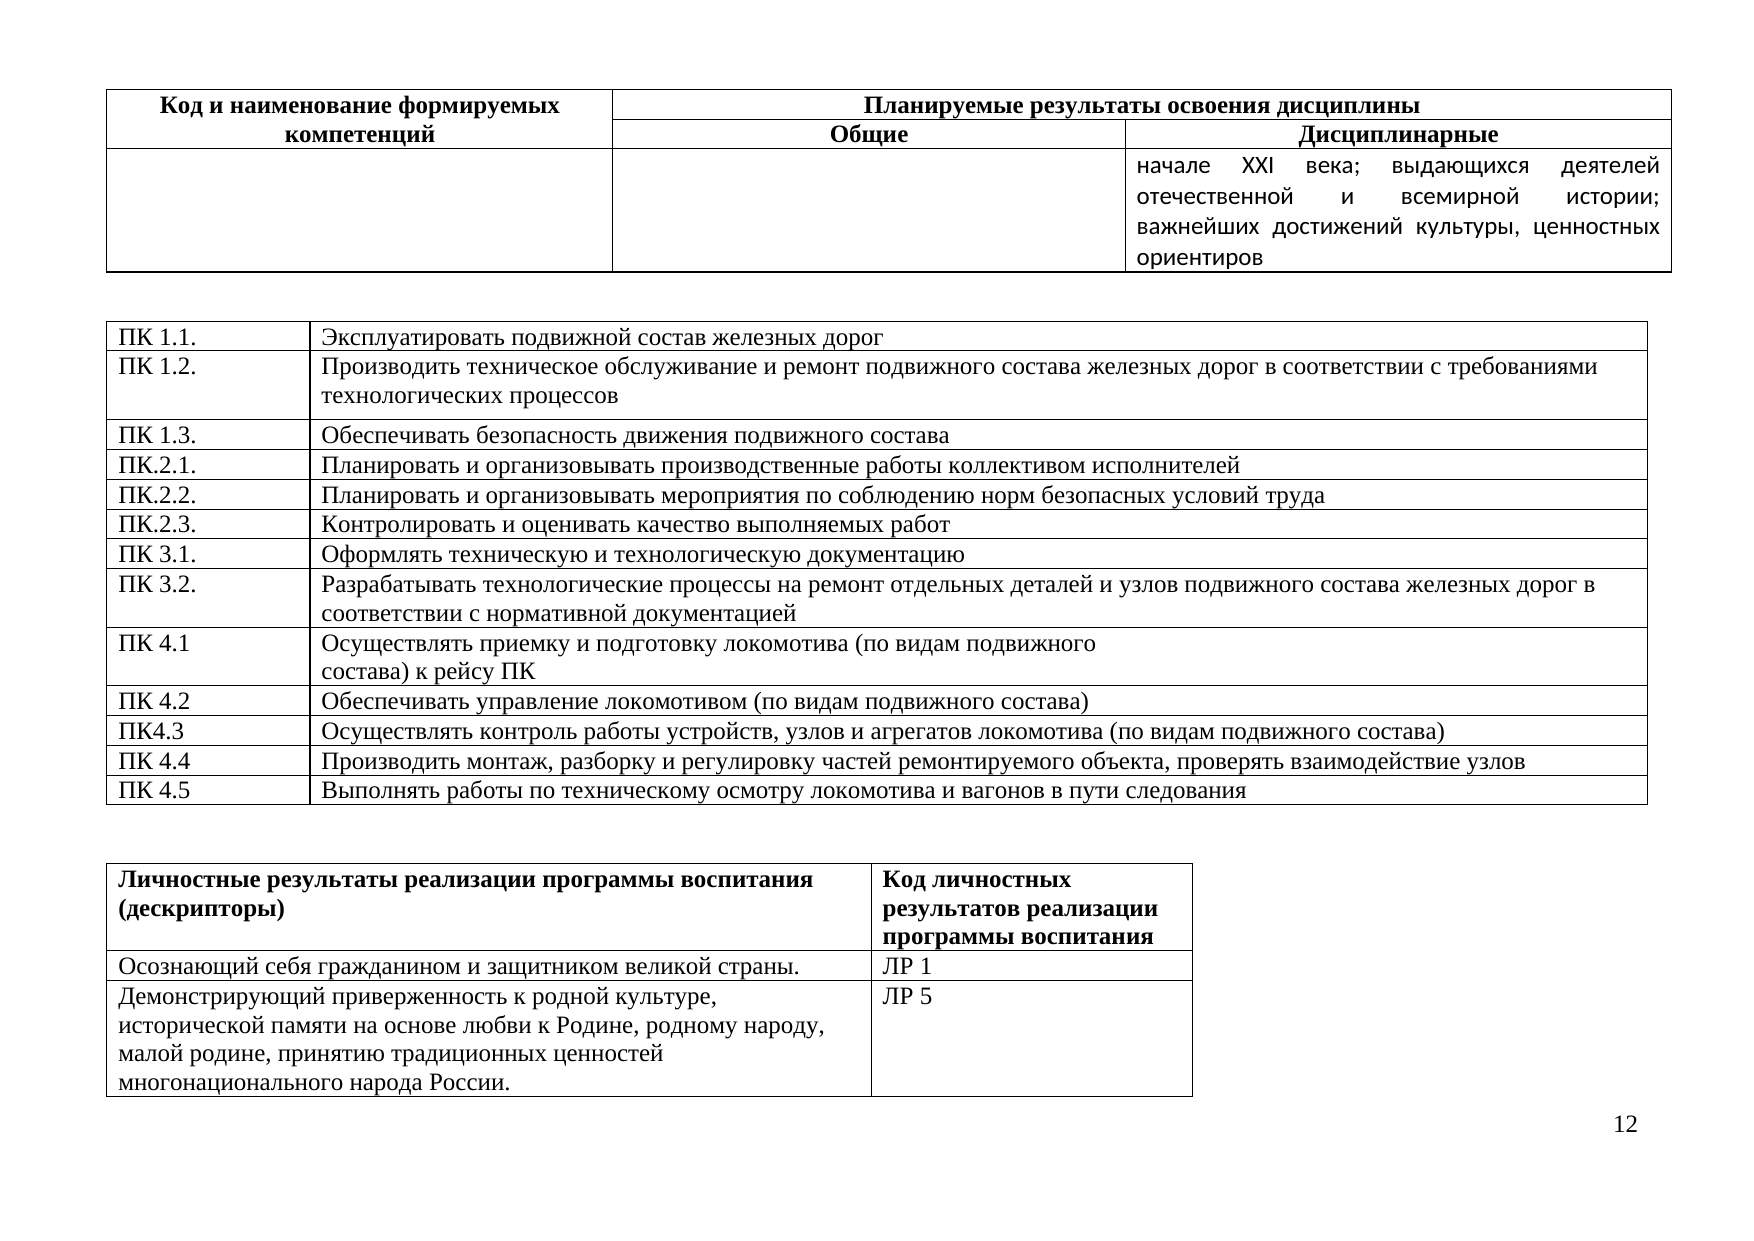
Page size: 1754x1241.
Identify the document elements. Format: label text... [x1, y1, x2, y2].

table_cell Контролировать и оценивать качество выполняемых работ [311, 510, 1647, 538]
table_cell Дисциплинарные [1126, 120, 1671, 148]
table_cell Производить монтаж, разборку и регулировку частей ремонтируемого объекта, проверять взаимодействие узлов [311, 746, 1647, 774]
table_cell Обеспечивать управление локомотивом (по видам подвижного состава) [311, 686, 1647, 715]
table_cell ПК 1.3. [107, 420, 309, 449]
table_cell Планировать и организовывать мероприятия по соблюдению норм безопасных условий труда [311, 480, 1647, 508]
table_cell ЛР 5 [872, 981, 1192, 1096]
table_header Планируемые результаты освоения дисциплины [613, 90, 1671, 118]
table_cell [1126, 149, 1671, 271]
table_header Код и наименование формируемых компетенций [107, 90, 612, 148]
table_cell ПК.2.3. [107, 510, 309, 538]
table_cell Разрабатывать технологические процессы на ремонт отдельных деталей и узлов подвижного состава железных дорог в соответствии с нормативной документацией [311, 569, 1647, 627]
table_header Эксплуатировать подвижной состав железных дорог [311, 322, 1647, 350]
table_cell ПК 4.5 [107, 776, 309, 804]
table_cell ЛР 1 [872, 951, 1192, 980]
table_cell ПК 4.2 [107, 686, 309, 715]
table_cell Осуществлять контроль работы устройств, узлов и агрегатов локомотива (по видам подвижного состава) [311, 716, 1647, 745]
table_cell Выполнять работы по техническому осмотру локомотива и вагонов в пути следования [311, 776, 1647, 804]
table_cell Осознающий себя гражданином и защитником великой страны. [107, 951, 871, 980]
table_cell Обеспечивать безопасность движения подвижного состава [311, 420, 1647, 449]
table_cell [107, 149, 612, 271]
table_cell Осуществлять приемку и подготовку локомотива (по видам подвижного состава) к рейсу ПК [311, 628, 1647, 685]
table_cell ПК4.3 [107, 716, 309, 745]
table_cell Общие [613, 120, 1125, 148]
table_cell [613, 149, 1125, 271]
table_cell ПК 4.4 [107, 746, 309, 774]
table_cell ПК.2.1. [107, 450, 309, 479]
table_cell ПК 3.2. [107, 569, 309, 627]
table_header Личностные результаты реализации программы воспитания (дескрипторы) [107, 864, 871, 950]
table_cell ПК 3.1. [107, 539, 309, 568]
table_cell Демонстрирующий приверженность к родной культуре, исторической памяти на основе любви к Родине, родному народу, малой родине, принятию традиционных ценностей многонационального народа России. [107, 981, 871, 1096]
table_cell ПК 4.1 [107, 628, 309, 685]
table_cell Оформлять техническую и технологическую документацию [311, 539, 1647, 568]
table_cell ПК.2.2. [107, 480, 309, 508]
table_cell Производить техническое обслуживание и ремонт подвижного состава железных дорог в соответствии с требованиями технологических процессов [311, 351, 1647, 419]
table_cell Планировать и организовывать производственные работы коллективом исполнителей [311, 450, 1647, 479]
table_cell ПК 1.2. [107, 351, 309, 419]
table_header Код личностных результатов реализации программы воспитания [872, 864, 1192, 950]
table_header ПК 1.1. [107, 322, 309, 350]
